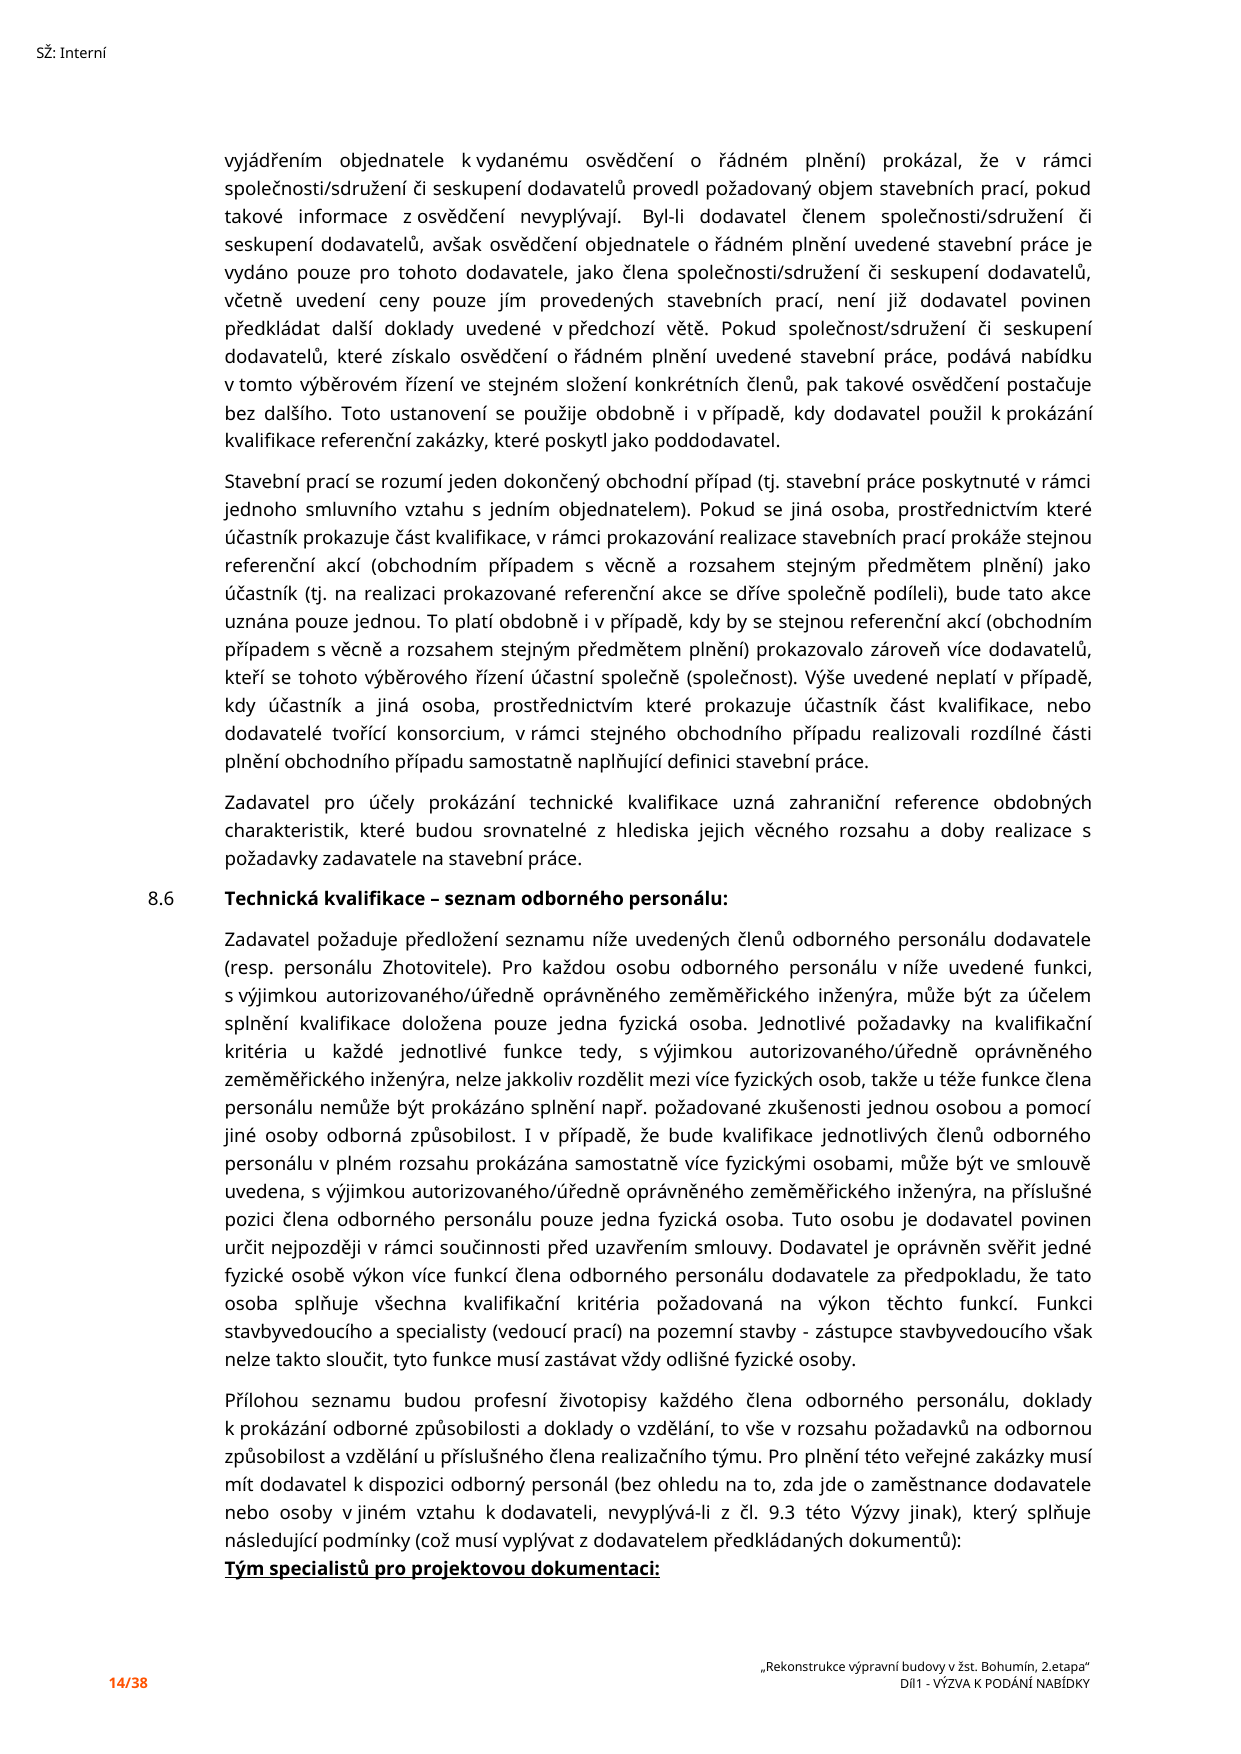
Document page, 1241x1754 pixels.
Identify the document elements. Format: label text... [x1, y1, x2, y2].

text Zadavatel pro účely prokázání technické kvalifikace uzná zahraniční reference obdobných charakteristik, které budou srovnatelné z hlediska jejich věcného rozsahu a doby realizace s požadavky zadavatele na stavební práce. [224, 789, 1093, 871]
text Zadavatel požaduje předložení seznamu níže uvedených členů odborného personálu dodavatele (resp. personálu Zhotovitele). Pro každou osobu odborného personálu v níže uvedené funkci, s výjimkou autorizovaného/úředně oprávněného zeměměřického inženýra, může být za účelem splnění kvalifikace doložena pouze jedna fyzická osoba. Jednotlivé požadavky na kvalifikační kritéria u každé jednotlivé funkce tedy, s výjimkou autorizovaného/úředně oprávněného zeměměřického inženýra, nelze jakkoliv rozdělit mezi více fyzických osob, takže u téže funkce člena personálu nemůže být prokázáno splnění např. požadované zkušenosti jednou osobou a pomocí jiné osoby odborná způsobilost. I v případě, že bude kvalifikace jednotlivých členů odborného personálu v plném rozsahu prokázána samostatně více fyzickými osobami, může být ve smlouvě uvedena, s výjimkou autorizovaného/úředně oprávněného zeměměřického inženýra, na příslušné pozici člena odborného personálu pouze jedna fyzická osoba. Tuto osobu je dodavatel povinen určit nejpozději v rámci součinnosti před uzavřením smlouvy. Dodavatel je oprávněn svěřit jedné fyzické osobě výkon více funkcí člena odborného personálu dodavatele za předpokladu, že tato osoba splňuje všechna kvalifikační kritéria požadovaná na výkon těchto funkcí. Funkci stavbyvedoucího a specialisty (vedoucí prací) na pozemní stavby - zástupce stavbyvedoucího však nelze takto sloučit, tyto funkce musí zastávat vždy odlišné fyzické osoby. [224, 926, 1093, 1372]
text Technická kvalifikace – seznam odborného personálu: [148, 886, 1093, 911]
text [224, 148, 1093, 453]
text Přílohou seznamu budou profesní životopisy každého člena odborného personálu, doklady k prokázání odborné způsobilosti a doklady o vzdělání, to vše v rozsahu požadavků na odbornou způsobilost a vzdělání u příslušného člena realizačního týmu. Pro plnění této veřejné zakázky musí mít dodavatel k dispozici odborný personál (bez ohledu na to, zda jde o zaměstnance dodavatele nebo osoby v jiném vztahu k dodavateli, nevyplývá-li z čl. 9.3 této Výzvy jinak), který splňuje následující podmínky (což musí vyplývat z dodavatelem předkládaných dokumentů): [224, 1387, 1093, 1553]
text Stavební prací se rozumí jeden dokončený obchodní případ (tj. stavební práce poskytnuté v rámci jednoho smluvního vztahu s jedním objednatelem). Pokud se jiná osoba, prostřednictvím které účastník prokazuje část kvalifikace, v rámci prokazování realizace stavebních prací prokáže stejnou referenční akcí (obchodním případem s věcně a rozsahem stejným předmětem plnění) jako účastník (tj. na realizaci prokazované referenční akce se dříve společně podíleli), bude tato akce uznána pouze jednou. To platí obdobně i v případě, kdy by se stejnou referenční akcí (obchodním případem s věcně a rozsahem stejným předmětem plnění) prokazovalo zároveň více dodavatelů, kteří se tohoto výběrového řízení účastní společně (společnost). Výše uvedené neplatí v případě, kdy účastník a jiná osoba, prostřednictvím které prokazuje účastník část kvalifikace, nebo dodavatelé tvořící konsorcium, v rámci stejného obchodního případu realizovali rozdílné části plnění obchodního případu samostatně naplňující definici stavební práce. [224, 468, 1093, 774]
text Tým specialistů pro projektovou dokumentaci: [224, 1555, 1093, 1581]
